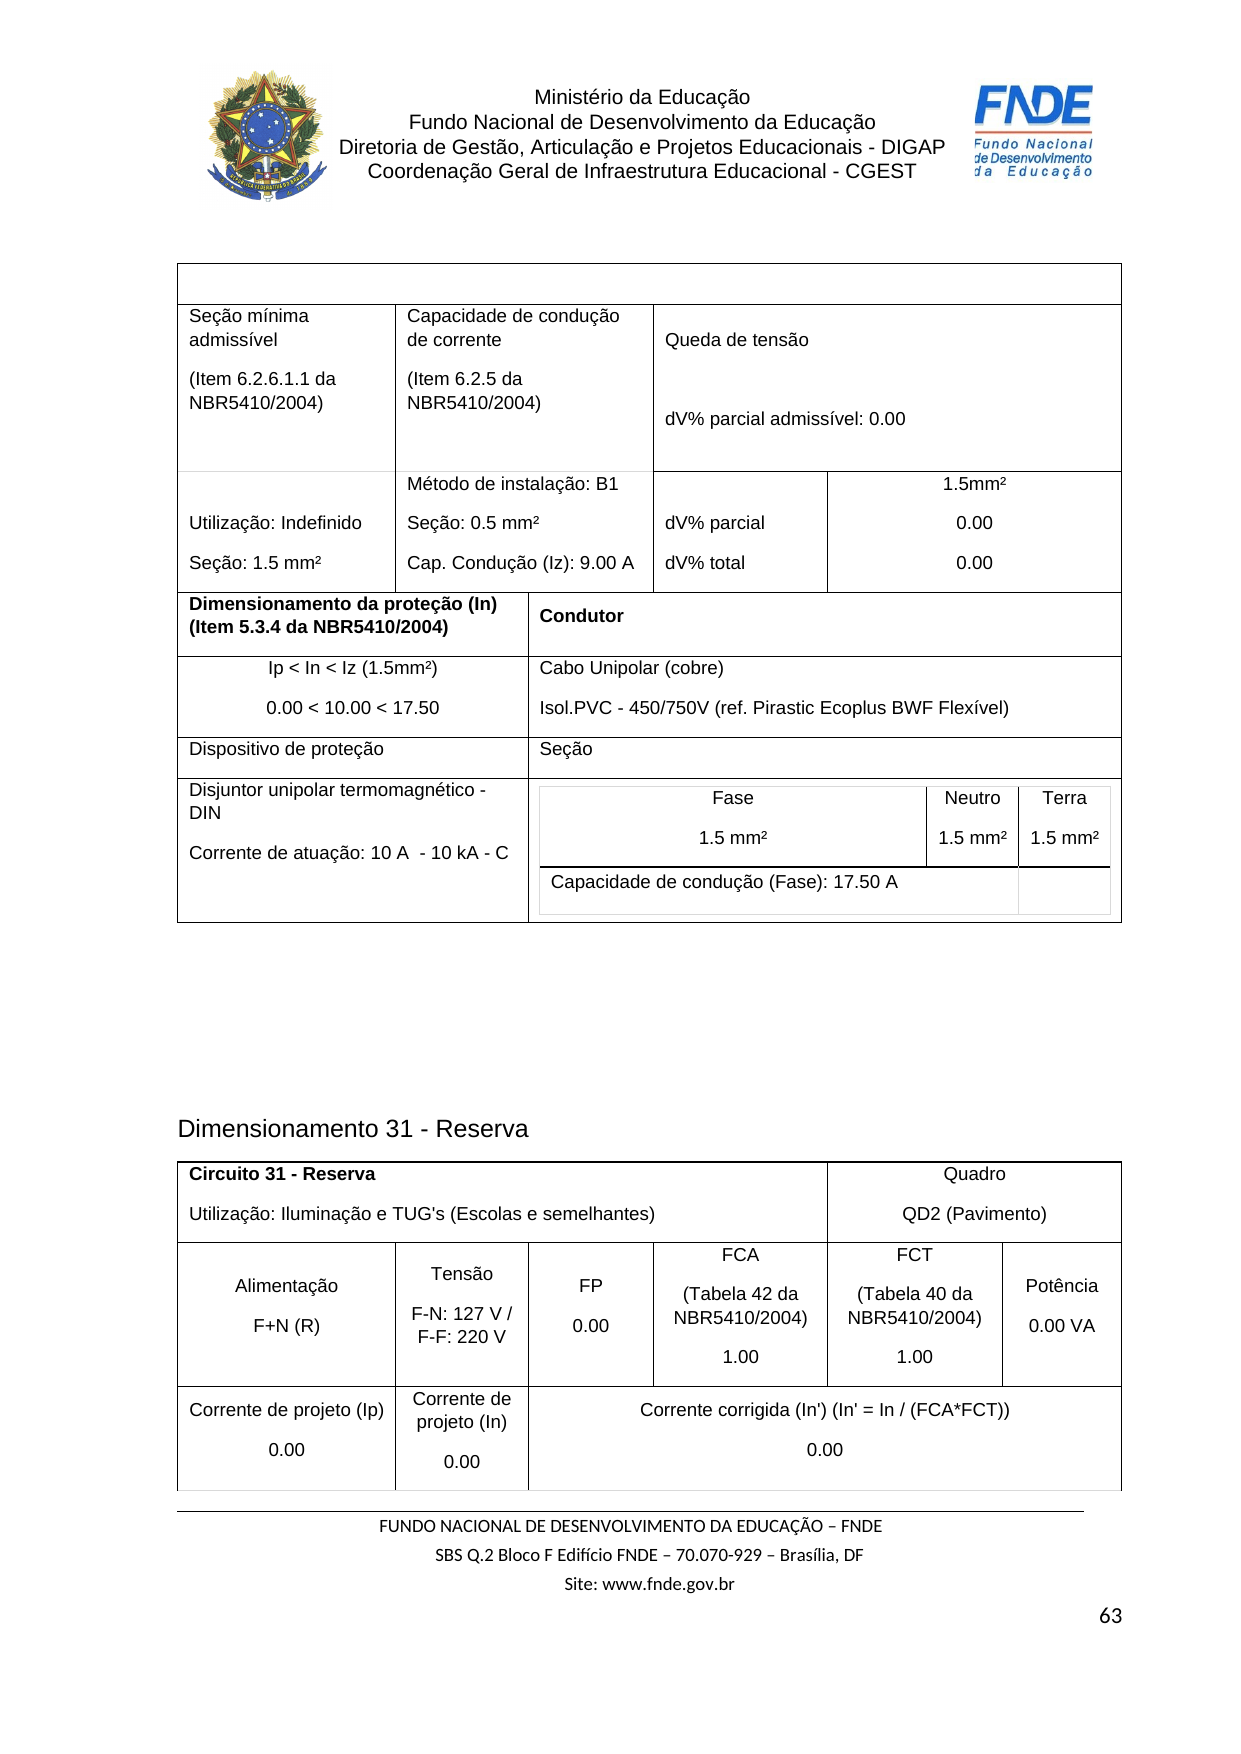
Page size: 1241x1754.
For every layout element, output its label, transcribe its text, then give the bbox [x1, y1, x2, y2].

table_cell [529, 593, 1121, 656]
text Dimensionamento 31 - Reserva [177, 1114, 1122, 1142]
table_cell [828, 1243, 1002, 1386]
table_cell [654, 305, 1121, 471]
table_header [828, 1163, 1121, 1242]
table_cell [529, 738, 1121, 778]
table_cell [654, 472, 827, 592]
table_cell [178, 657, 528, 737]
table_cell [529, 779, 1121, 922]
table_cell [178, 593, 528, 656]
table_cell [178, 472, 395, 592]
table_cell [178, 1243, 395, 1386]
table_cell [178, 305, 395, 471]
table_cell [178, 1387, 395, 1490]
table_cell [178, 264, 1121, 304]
picture [974, 78, 1093, 183]
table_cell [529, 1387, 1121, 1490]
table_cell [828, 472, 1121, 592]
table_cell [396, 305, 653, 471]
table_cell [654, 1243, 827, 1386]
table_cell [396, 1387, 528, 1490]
picture [198, 63, 333, 210]
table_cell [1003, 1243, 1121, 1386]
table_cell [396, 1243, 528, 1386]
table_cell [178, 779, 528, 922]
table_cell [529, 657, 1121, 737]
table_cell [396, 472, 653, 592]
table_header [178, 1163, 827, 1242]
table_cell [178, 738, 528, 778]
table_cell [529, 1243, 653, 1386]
